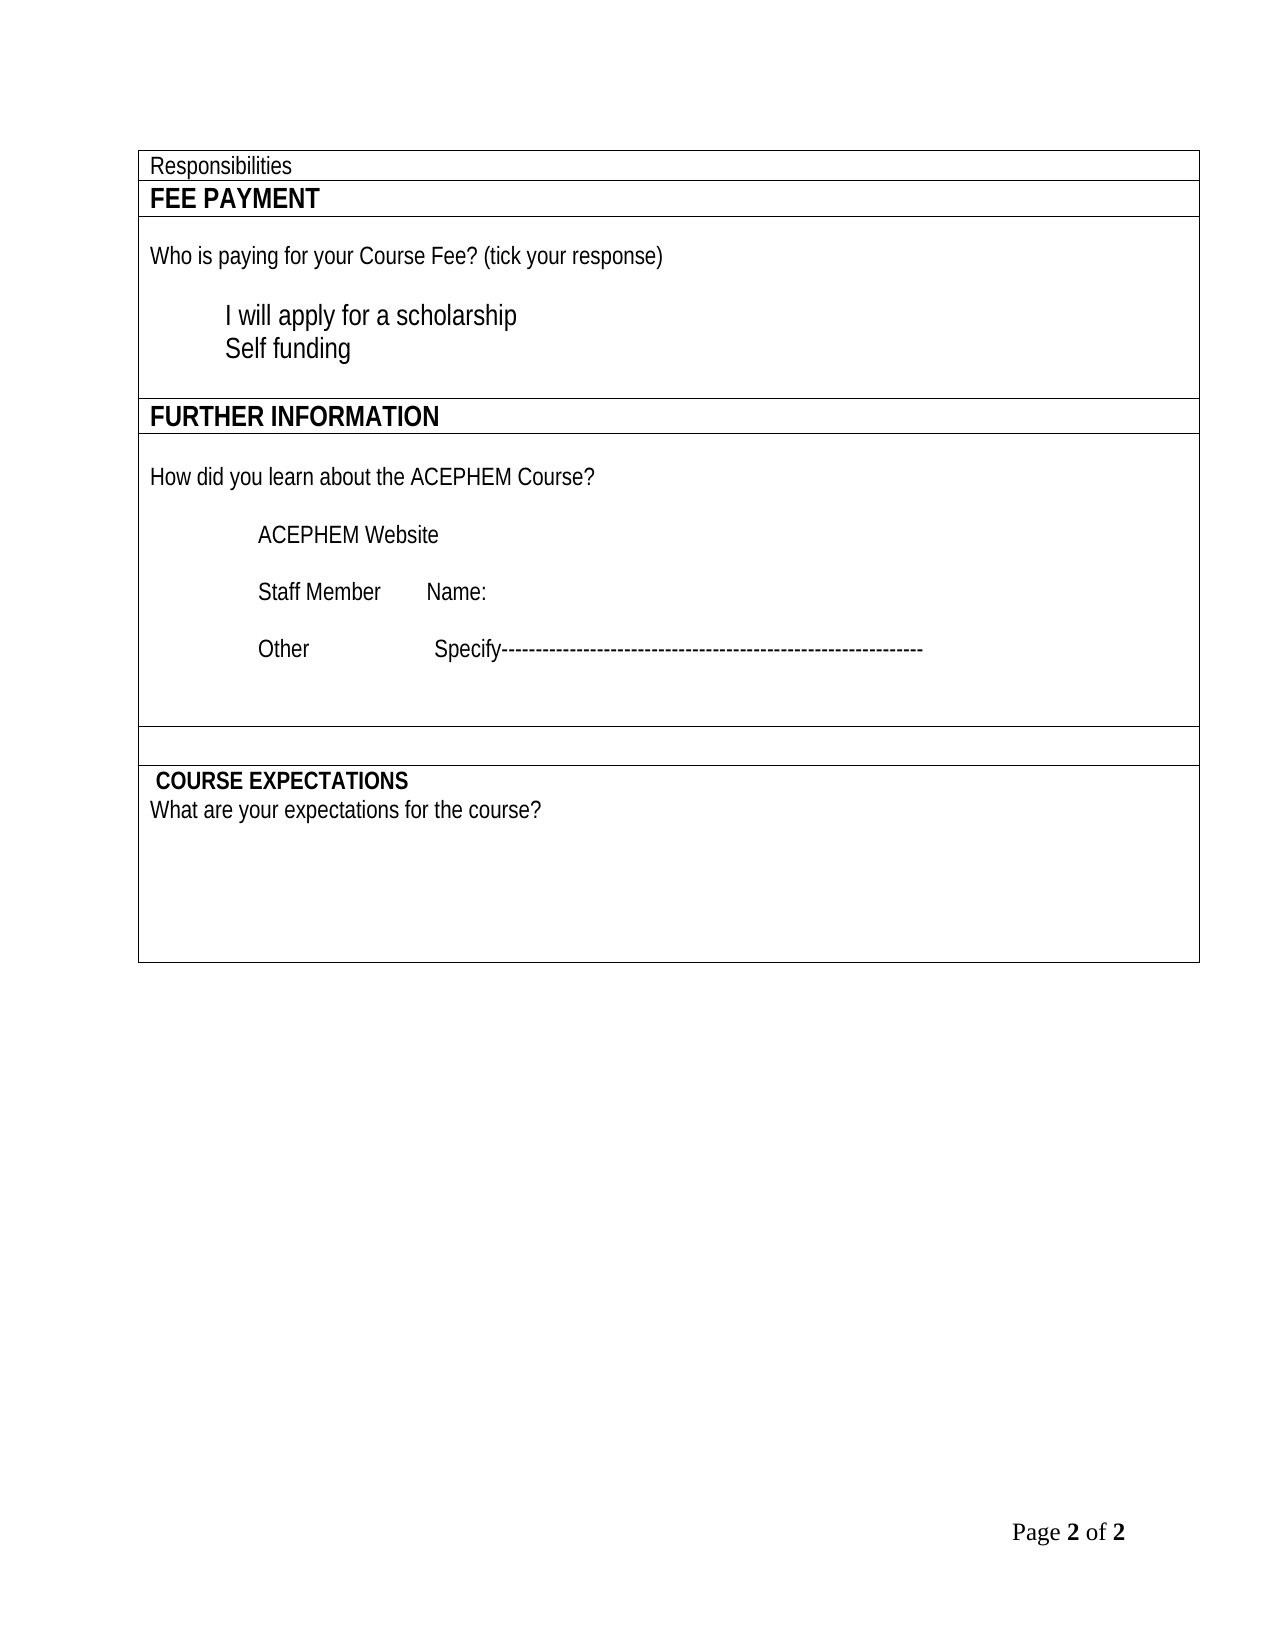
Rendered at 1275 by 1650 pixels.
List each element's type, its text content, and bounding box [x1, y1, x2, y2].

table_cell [139, 151, 1199, 180]
table_cell FEE PAYMENT [139, 181, 1199, 216]
table_cell How did you learn about the ACEPHEM Course? ACEPHEM Website Staff Member Name: Other Specify-------------------------------------------------------------- [139, 434, 1199, 726]
table_cell [139, 727, 1199, 765]
table_cell COURSE EXPECTATIONS What are your expectations for the course? [139, 766, 1199, 962]
table_cell FURTHER INFORMATION [139, 399, 1199, 433]
table_cell Who is paying for your Course Fee? (tick your response) I will apply for a scholarship Self funding [139, 217, 1199, 398]
